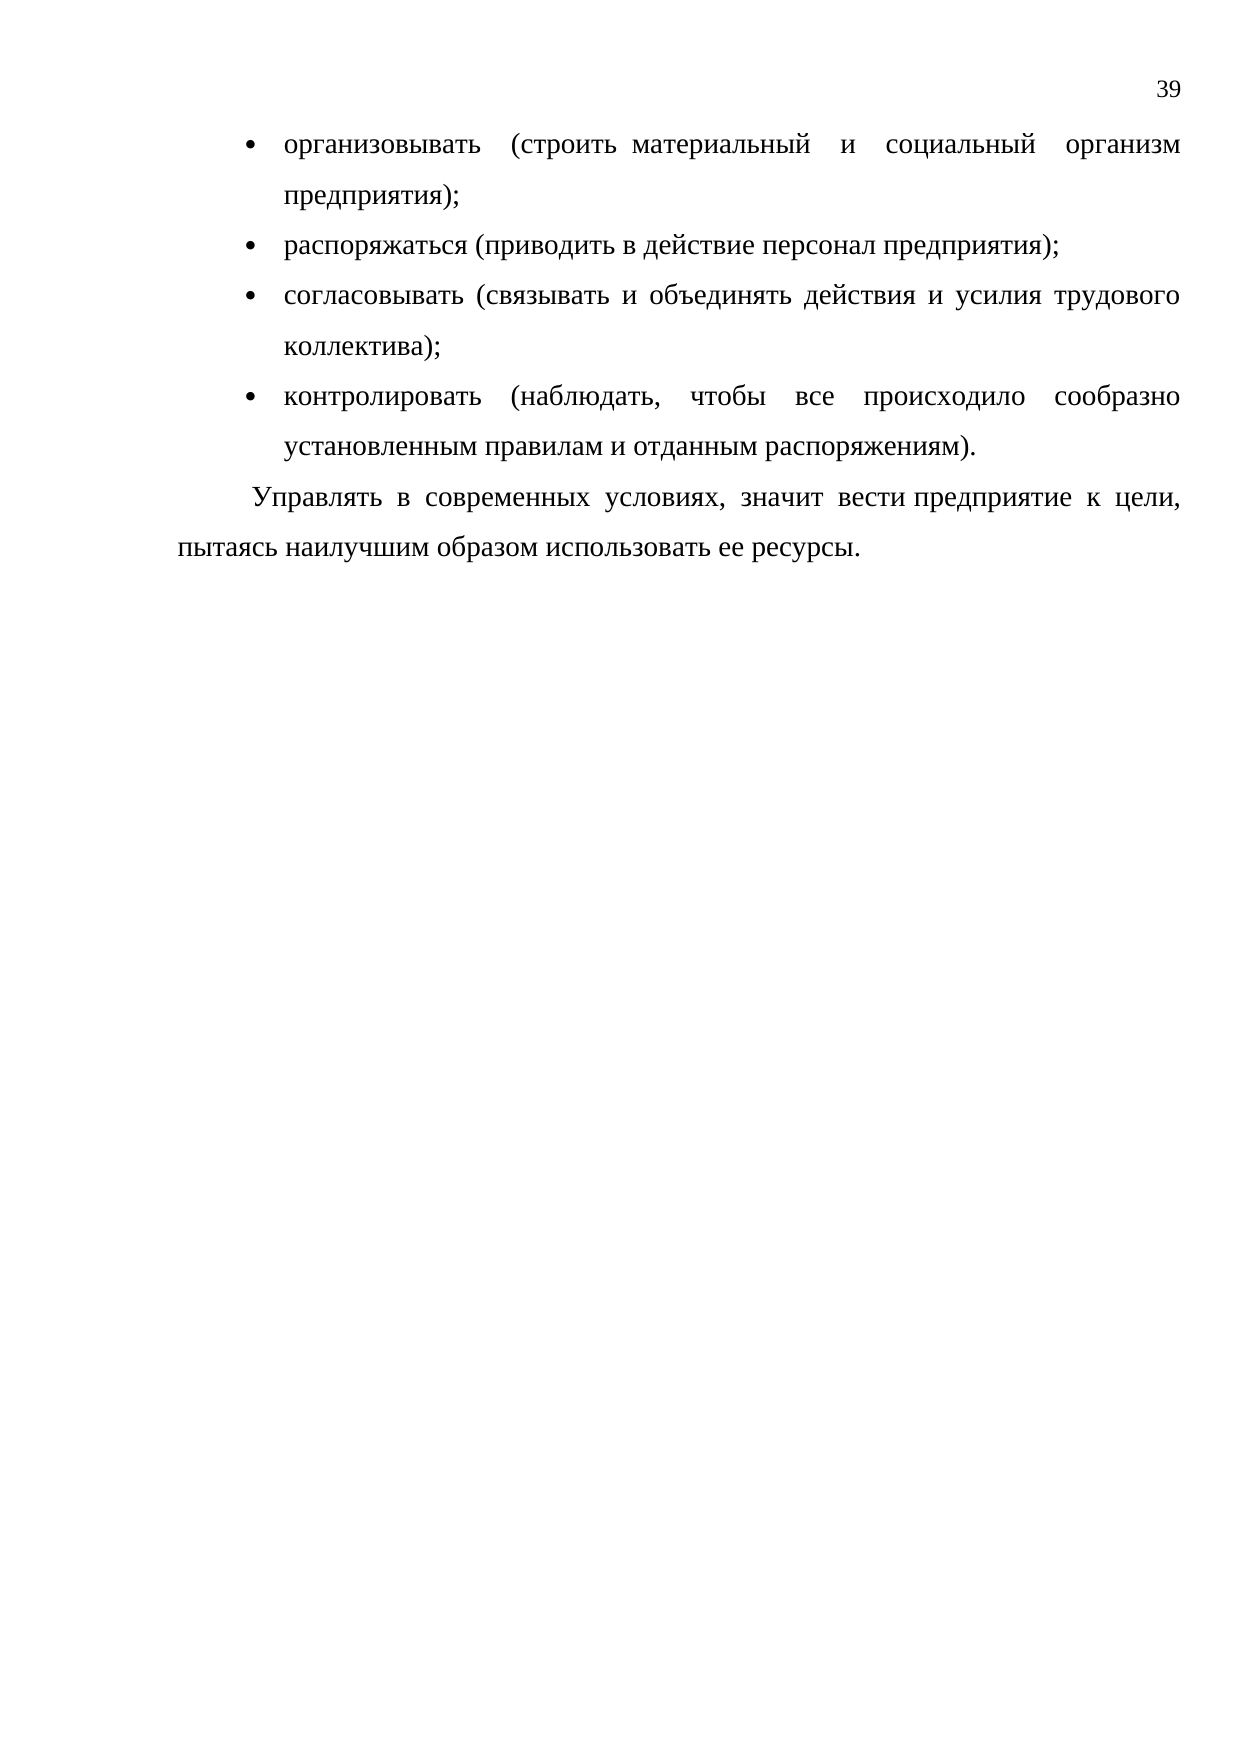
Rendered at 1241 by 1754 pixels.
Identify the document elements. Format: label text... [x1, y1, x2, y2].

text Управлять в современных условиях, значит вести предприятие к цели, пытаясь наилучшим образом использовать ее ресурсы. [177, 479, 1181, 563]
list организовывать (строить материальный и социальный организм предприятия); [246, 127, 1181, 210]
list контролировать (наблюдать, чтобы все происходило сообразно установленным правилам и отданным распоряжениям). [246, 378, 1181, 462]
list распоряжаться (приводить в действие персонал предприятия); [246, 227, 1181, 261]
list согласовывать (связывать и объединять действия и усилия трудового коллектива); [246, 277, 1181, 361]
